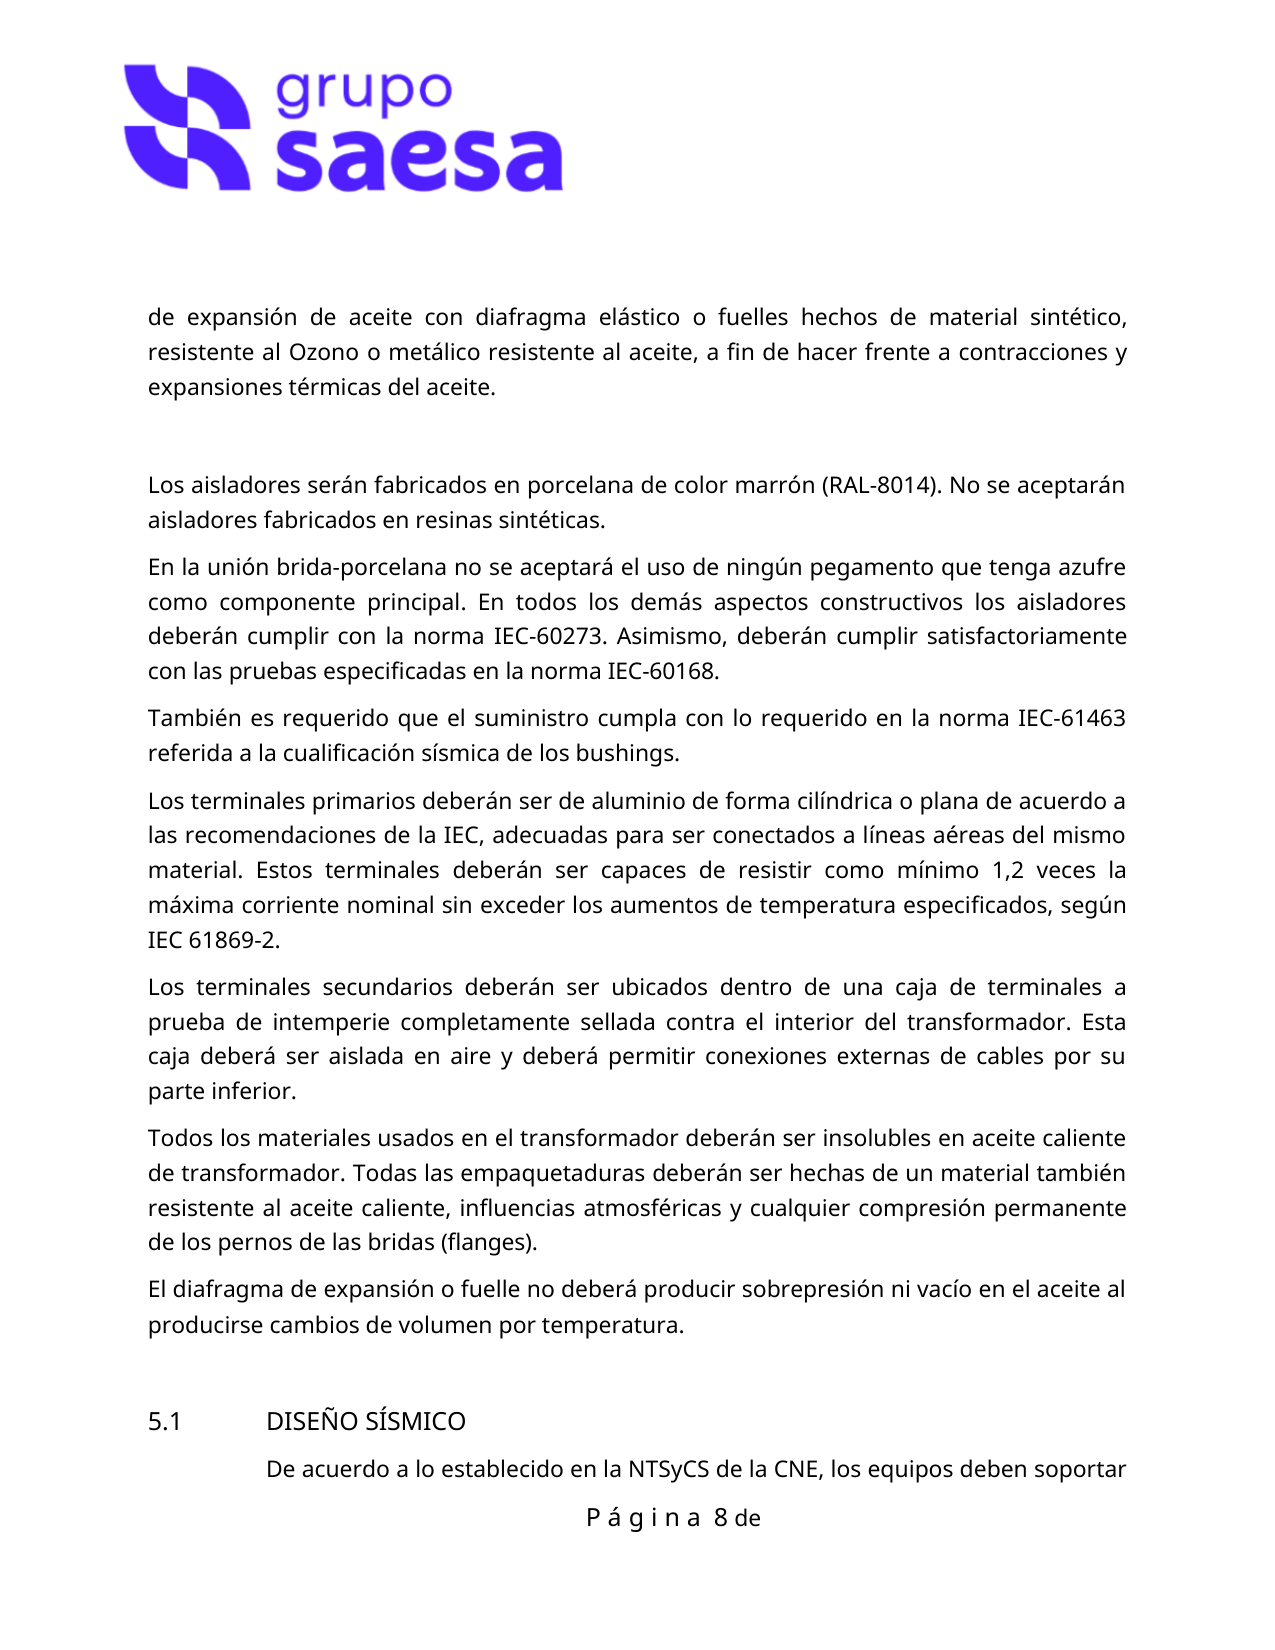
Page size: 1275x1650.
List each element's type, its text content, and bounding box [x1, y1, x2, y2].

text de expansión de aceite con diafragma elástico o fuelles hechos de material sintético, resistente al Ozono o metálico resistente al aceite, a fin de hacer frente a contracciones y expansiones térmicas del aceite. [148, 300, 1128, 402]
text Los terminales secundarios deberán ser ubicados dentro de una caja de terminales a prueba de intemperie completamente sellada contra el interior del transformador. Esta caja deberá ser aislada en aire y deberá permitir conexiones externas de cables por su parte inferior. [148, 971, 1127, 1106]
text Todos los materiales usados en el transformador deberán ser insolubles en aceite caliente de transformador. Todas las empaquetaduras deberán ser hechas de un material también resistente al aceite caliente, influencias atmosféricas y cualquier compresión permanente de los pernos de las bridas (flanges). [148, 1122, 1127, 1257]
text También es requerido que el suministro cumpla con lo requerido en la norma IEC-61463 referida a la cualificación sísmica de los bushings. [148, 702, 1128, 769]
text Los aisladores serán fabricados en porcelana de color marrón (RAL-8014). No se aceptarán aisladores fabricados en resinas sintéticas. [148, 469, 1128, 535]
picture [112, 55, 569, 196]
text En la unión brida-porcelana no se aceptará el uso de ningún pegamento que tenga azufre como componente principal. En todos los demás aspectos constructivos los aisladores deberán cumplir con la norma IEC-60273. Asimismo, deberán cumplir satisfactoriamente con las pruebas especificadas en la norma IEC-60168. [148, 551, 1128, 686]
text Los terminales primarios deberán ser de aluminio de forma cilíndrica o plana de acuerdo a las recomendaciones de la IEC, adecuadas para ser conectados a líneas aéreas del mismo material. Estos terminales deberán ser capaces de resistir como mínimo 1,2 veces la máxima corriente nominal sin exceder los aumentos de temperatura especificados, según IEC 61869-2. [148, 785, 1128, 955]
text El diafragma de expansión o fuelle no deberá producir sobrepresión ni vacío en el aceite al producirse cambios de volumen por temperatura. [148, 1273, 1127, 1340]
subtitle DISEÑO SÍSMICO [148, 1403, 1162, 1437]
